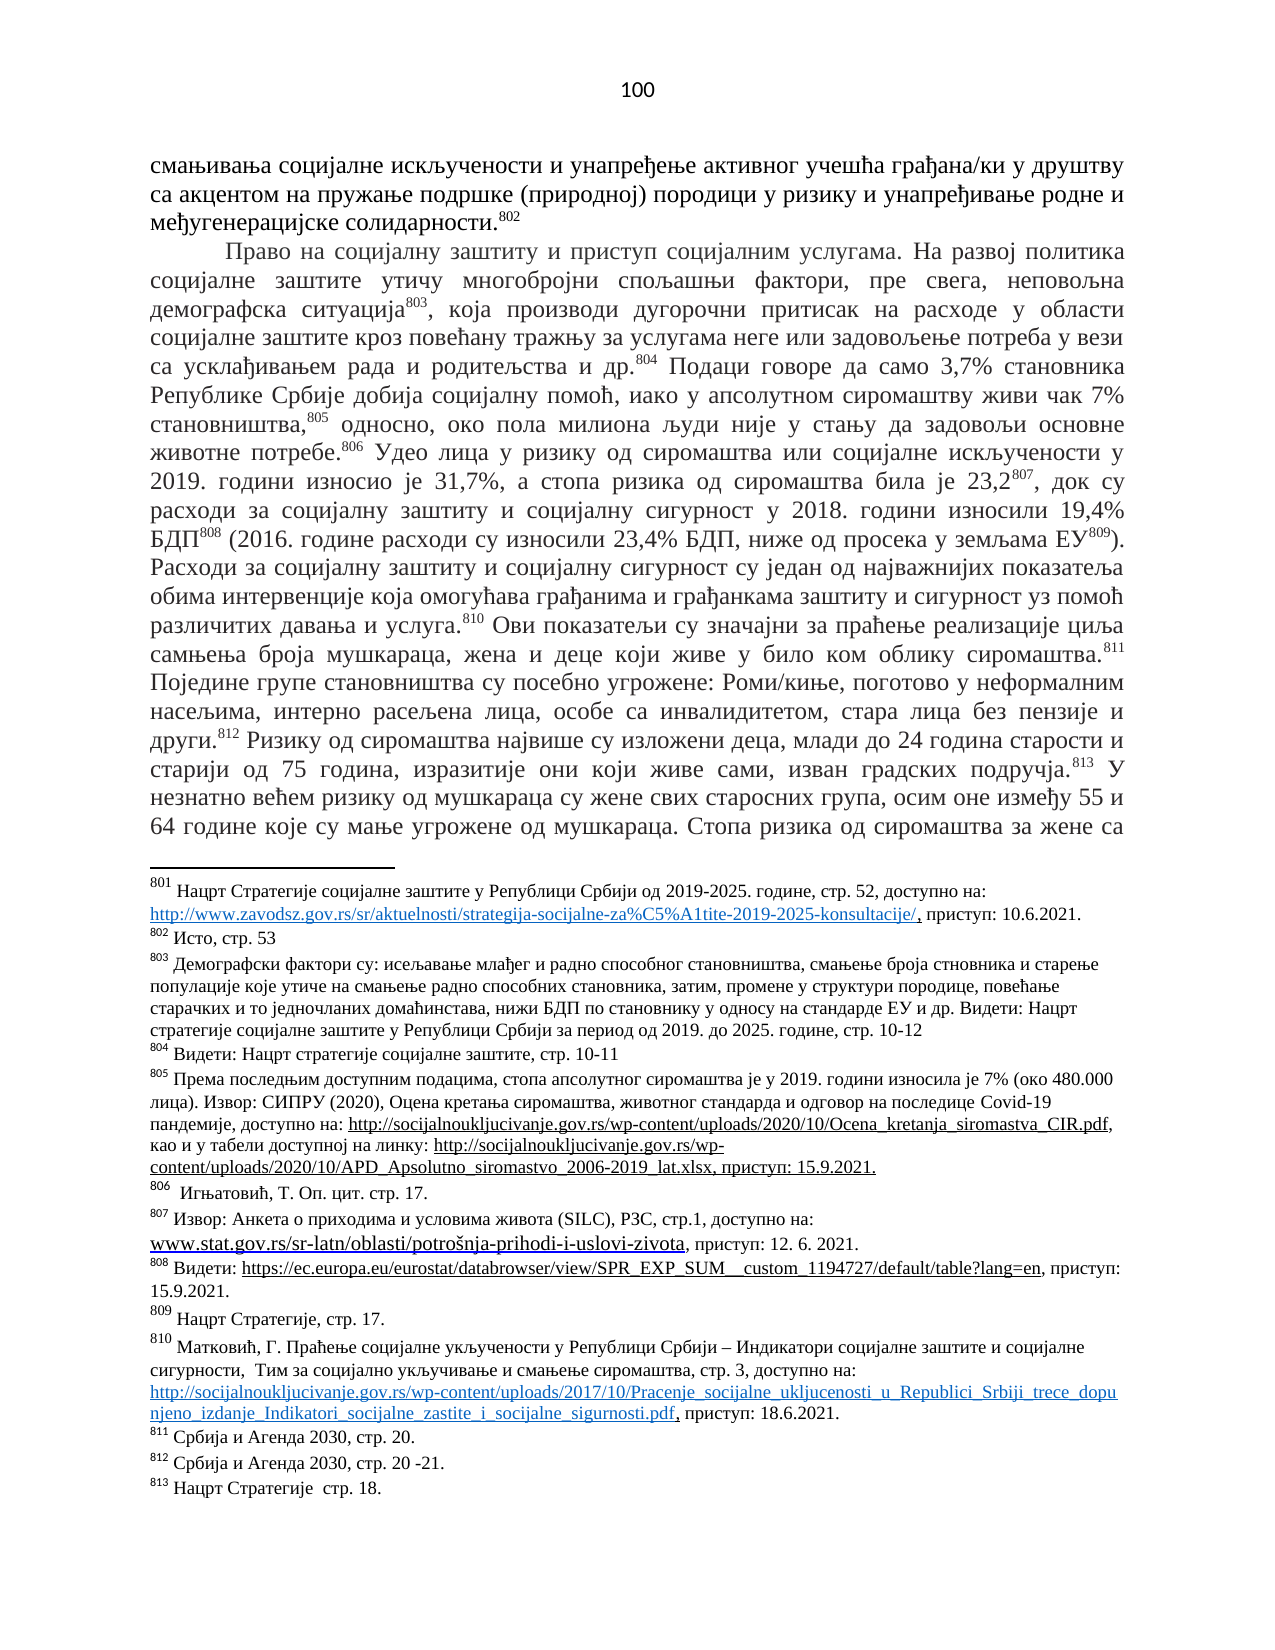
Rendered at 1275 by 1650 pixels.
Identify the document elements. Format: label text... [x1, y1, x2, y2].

text Смањење ризика од сиромаштва. Према Закону о социјалној заштити, сваки/a појединац/ка и породица којима је неопходна помоћ и подршка ради савладавања социјалних и животних тешкоћа и стварање услова за задовољење основних животних потреба, имају право на социјалну заштиту која се обезбеђује пружањем услуга социјалне заштите и материјалном подршком. Сви грађани и грађанке остварују сва права и услуге социјалне заштите под истим условима, без дискриминације корисника/ца по било којем личном својству. Развијање интегралне социјалне заштите кроз развој услуга, плурализам пружалаца и унапређење квалитета услуга и стручног рада, јачање одговорности и унапређење улоге локалних власти, али и повећање значаја и утицаја различитих социјалних актера из јавног, цивилног и приватног сектора у великој мери зависи од економске политике и буџетских могућности. Нацртом Стратегије за социјалну заштиту предвиђено је да до краја 2025. године за 25% буде смањен број мушкараца, жена и деце који живе у сиромаштву. Истовремено, предвиђено је повећање јавних расхода за 25% за услуге социјалне заштите који су у надлежности ЈЛС у циљу смањивања социјалне искључености и унапређење активног учешћа грађана/ки у друштву са акцентом на пружање подршке (природној) породици у ризику и унапређивање родне и међугенерацијске солидарности. [150, 150, 1125, 236]
text Право на социјалну заштиту и приступ социјалним услугама. На развој политика социјалне заштите утичу многобројни спољашњи фактори, пре свега, неповољна демографска ситуација, која производи дугорочни притисак на расходе у области социјалне заштите кроз повећану тражњу за услугама неге или задовољење потреба у вези са усклађивањем рада и родитељства и др. Подаци говоре да само 3,7% становника Републике Србије добија социјалну помоћ, иако у апсолутном сиромаштву живи чак 7% становништва, односно, око пола милиона људи није у стању да задовољи основне животне потребе. Удео лица у ризику од сиромаштва или социјалне искључености у 2019. години износио је 31,7%, а стопа ризика од сиромаштва била је 23,2, док су расходи за социјалну заштиту и социјалну сигурност у 2018. години износили 19,4% БДП (2016. године расходи су износили 23,4% БДП, ниже од просека у земљама ЕУ). Расходи за социјалну заштиту и социјалну сигурност су један од најважнијих показатеља обима интервенције која омогућава грађанима и грађанкама заштиту и сигурност уз помоћ различитих давања и услуга. Ови показатељи су значајни за праћење реализације циља самњења броја мушкараца, жена и деце који живе у било ком облику сиромаштва. Поједине групе становништва су посебно угрожене: Роми/киње, поготово у неформалним насељима, интерно расељена лица, особе са инвалидитетом, стара лица без пензије и други. Ризику од сиромаштва највише су изложени деца, млади до 24 година старости и старији од 75 година, изразитије они који живе сами, изван градских подручја. У незнатно већем ризику од мушкараца су жене свих старосних група, осим оне између 55 и 64 године које су мање угрожене од мушкараца. Стопа ризика од сиромаштва за жене са 65 година и старије износи 23,2%, а за мушкарце у истој групи 18,3%. Домаћинство типа самохрани родитељ с једним дететом или више издржаване деце имало је 2019. године стопу ризика од сиромаштва од 41,6%. Број корисника/ца система социјалне заштите расте, а око трећине свих корисника су деца. Најзначајнија новчана давања усмерена на сиромашне и дечију заштиту су новчана социјална помоћ и дечији додатак, које карактерише низак обухват и ниски износи помоћи који су недовољни за задовољење основних потреба. Број корисника/ца дечијег додатка износио је у 2020. години 196.224 (за 48% мање него у 2012. години), а број корисника/ца новчане социјалне помоћи износио је 218.166 (за 13% мање). У Нацрту стратегије социјалне заштите наводи се да породице којима је новчана социјална помоћ једини извор прихода добијају за 40% средстава мање од оних која би им била потребна да достигну праг ризика од сиромаштва, као и да је низак и ниво коришћења права старих на новчану социјалну помоћ. Само око 10% старијих користи новчану социјалну помоћ, иако око 12% старијих од 65 година не остварује право на пензију. Одредбе Закона о финансијској подршци породици са децом треба да допринесу побољшању услова за задовољавање основних потреба деце, дају посебан подстицај за рађање деце и пружају подршку материјално угроженим породицама, породицама са децом са сметњама у развоју и децом са инвалидитетом, као и деци без родитељског старања. Дечији додатак се, због провере материјалног стања родитеља пре доделе, сматра мером смањења сиромаштва, док је родитељски додатак вид популационе политике. Изменама и допунама Закона о финансијској подршци породици са децом отклоњено је неколико дискриминаторних одредби, као што је различита дужина радног стажа за стицање права на накнаду зараде током породиљског одсуства. Женама са различитим радним статусом за остваривање овог права је потребно 18 месеци непрекидног запослења, што важи и за пољопривреднице које су раније могле да остваре ово право уколико су 24 месеци плаћале доприносе за обавезно пензијско и инвалидско сигурање. Породиље не могу примати накнаду мању од минималне зараде, утврђену на дан почетка породиљског одсуства, до трећег месеца живота детета. Изменама овог закона омогућено је да родитељи који имају болесно дете не морају више да бирају између накнаде зараде за време одсуства са рада ради посебне неге детета и додатка за помоћ и негу које дете има по основу инвалидитета. Међутим, предузетнице нису изједначене са запосленим женама/родитељима у остваривању права на накнаду за време породиљског одсуства и одсуства ради неге детета. За време важења претходног закона, положај предузетница био је донекле изједначен са запосленим трудницама и мајкама пошто су могле да користе право на накнаду за време одсуства на исти начин, а сада су сврстане у категорију остале накнаде по основу рођења и неге детета и посебне неге детета, дакле као све жене које су стаж стекле ван радног односа. На овај начин је њихов положај погоршан у погледу трајања, услова за остваривање, односно висине накнаде коју примају, а лишене су и права која су раније имале, на накнаду за треће и свако наредно дете у трајању од две године. Овакве законске одредбе утичу на професионалне изборе предузетница, смањују њихове предузетничке шансе и присиљавају их да буду запослене, а не послодавци. Поставља се и питање права очева предузетника да користе одсусто ради неге детета и других животних ситуација које због законских препрека не могу да се решавају, те се захтева промена система права за регистроване предузетнике/це. На локалном нивоу, најчешће мере подршке родитељству су: једнократне новчане помоћи трудницама, породиљама, пакети опреме за новорођенче, као и ауто седишта, али ефекти мера још нису познати. Иако нормативно, сви/е грађани/ке имају право на услуге социјалне заштите, упитна је њихова географска, физичка и финансијска доступност. ЦСР постоје у скоро свим општинама/градовима, али дневне услуге социјалне заштите нису развијене у свим општинама, посебно не у сеоским срединама, не пружају се континуирано током целе године, а обухват корисника/ца не одговара њиховим потребама. Потенцијални/е корисници/е услуга због болести, теже покретљивости и недостатка материјалних средстава нису у стању да одлазе у град да би се укључили/е у постојеће услуге. Социјалне услуге у заједници годишње користи око 50 хиљада особа. У установама за смештај одраслих и старијих у 2018. години било је 23.415 корисника, што је за 22% више него у 2016. години, док је дневне услуге у локалној заједници користило око 22 хиљаде корисника/корисница, већина из градских средина. Жене чине више од половине корисника услуга помоћ у кући, дневни боравак за одрасле и старије и услуге свратиште. Изразито је мали број услуга социјалне заштите усмерен директно на жене које преживљавају насиље. Одлуке о правима и услугама у социјалној заштити које доносе ЈЛС у складу са Законом о социјалној заштити представљају само основу за њихово остваривање у пракси, али не одговарају на питање колики број жена је имао потребу и користио је неку од услуга, нити говоре о развоју услуга, плуралитету пружалаца, квалитету услуга и стручног рада, о чему би требало да постоје јавно доступни подаци. Тек Закон о родној равноправности направио је разлику између општих и специјализованих услуга подршке за жртве родно заснованог насиља, али не и други закони и стратешки документи. Проблеми постоје и у погледу одрживости услуга, док су женске организације које пружају лиценциране услуге у неповољнијем положају од пружалаца услуга у јавном сектору. Све општине у Републици Србији имају опште услуге за жене жртве насиља које пружају ЦСР и то: саветодавну подршку и друге услуге породично–правне заштите, материјалну подршку, смештај у прихватилишта и сигурне куће (15 сигурних кућа). ЦСР у друге установе у заједници, уколико постоје. [150, 236, 1125, 840]
